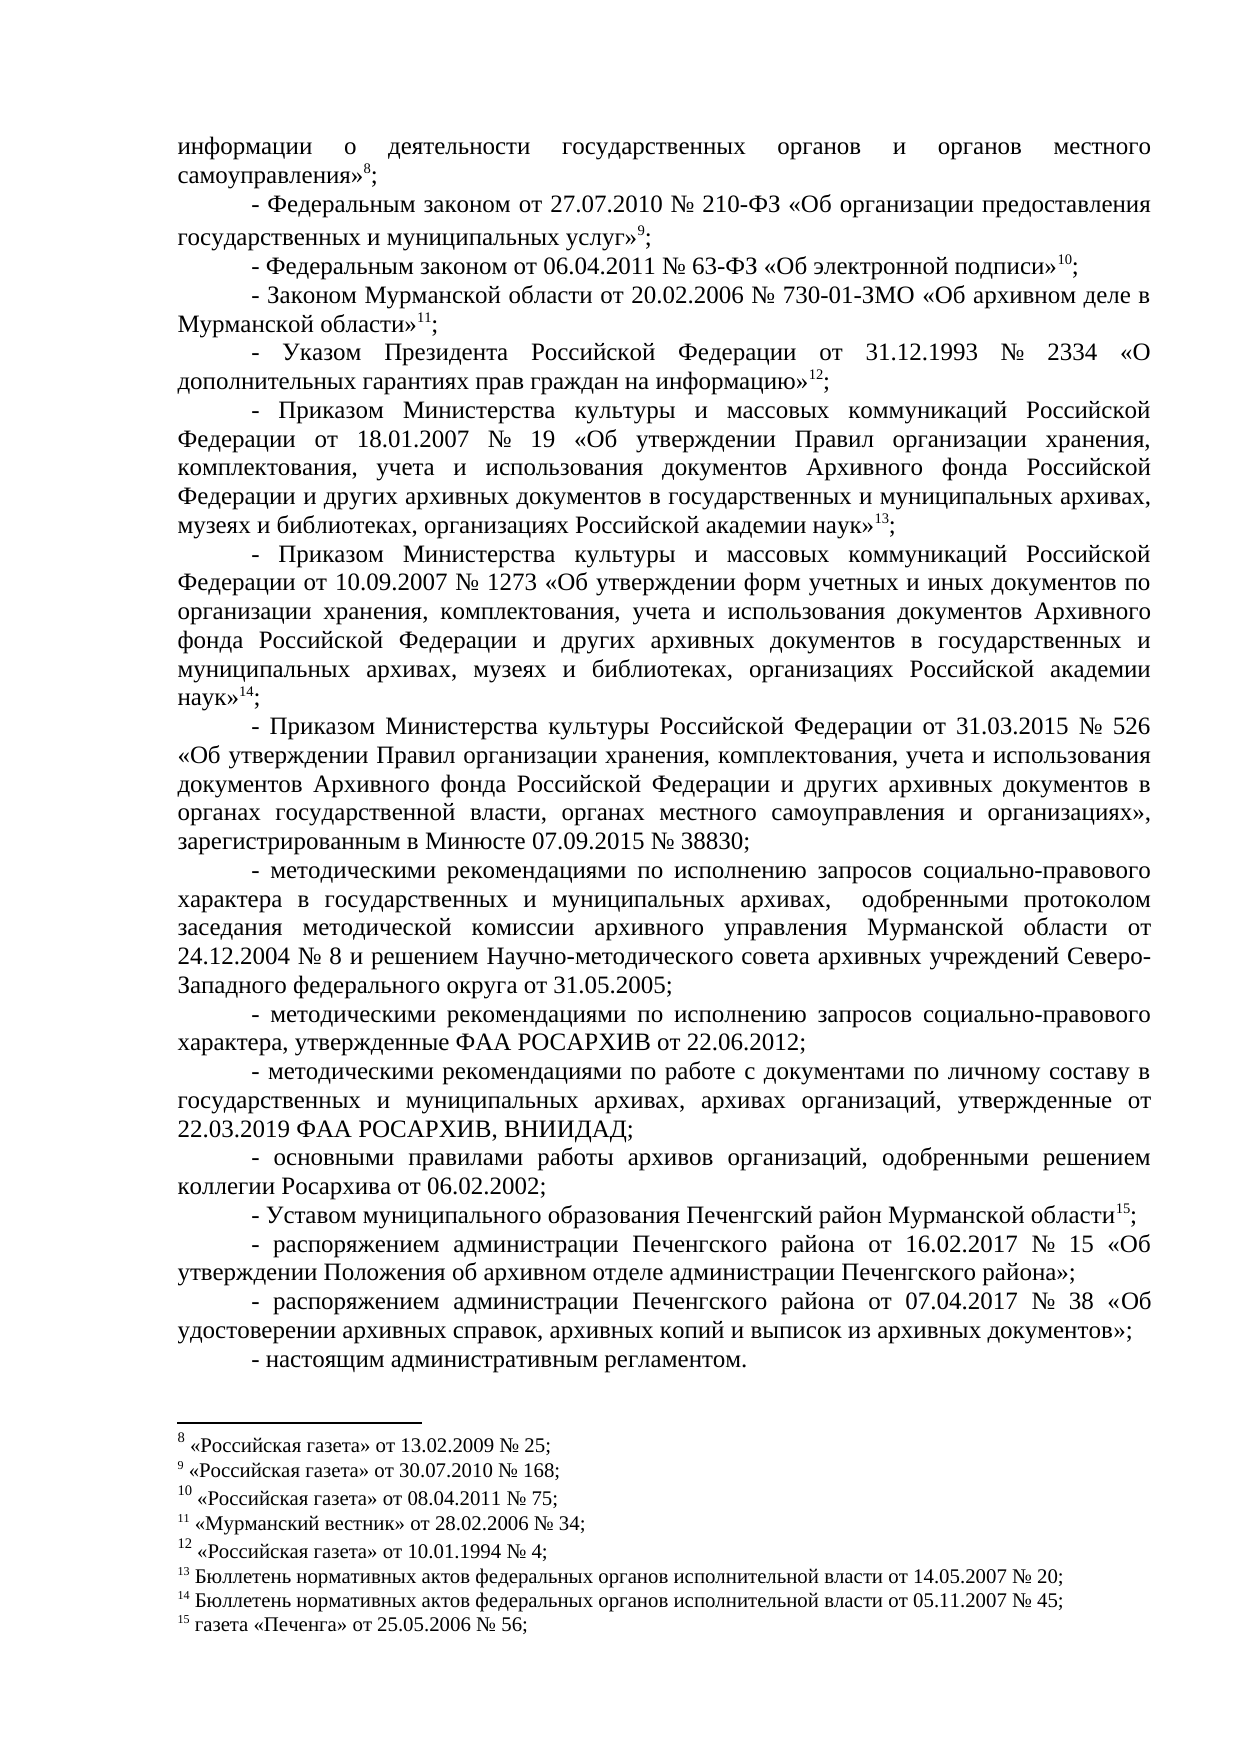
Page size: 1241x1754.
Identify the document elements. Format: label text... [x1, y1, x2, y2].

text - Приказом Министерства культуры Российской Федерации от 31.03.2015 № 526 «Об утверждении Правил организации хранения, комплектования, учета и использования документов Архивного фонда Российской Федерации и других архивных документов в органах государственной власти, органах местного самоуправления и организациях», зарегистрированным в Минюсте 07.09.2015 № 38830; [177, 711, 1152, 855]
text - распоряжением администрации Печенгского района от 16.02.2017 № 15 «Об утверждении Положения об архивном отделе администрации Печенгского района»; [177, 1229, 1152, 1286]
text - основными правилами работы архивов организаций, одобренными решением коллегии Росархива от 06.02.2002; [177, 1142, 1152, 1200]
text - настоящим административным регламентом. [177, 1344, 1152, 1372]
text - Указом Президента Российской Федерации от 31.12.1993 № 2334 «О дополнительных гарантиях прав граждан на информацию»; [177, 337, 1152, 395]
text - методическими рекомендациями по работе с документами по личному составу в государственных и муниципальных архивах, архивах организаций, утвержденные от 22.03.2019 ФАА РОСАРХИВ, ВНИИДАД; [177, 1056, 1152, 1142]
text - распоряжением администрации Печенгского района от 07.04.2017 № 38 «Об удостоверении архивных справок, архивных копий и выписок из архивных документов»; [177, 1286, 1152, 1344]
text - методическими рекомендациями по исполнению запросов социально-правового характера в государственных и муниципальных архивах, одобренными протоколом заседания методической комиссии архивного управления Мурманской области от 24.12.2004 № 8 и решением Научно-методического совета архивных учреждений Северо-Западного федерального округа от 31.05.2005; [177, 855, 1152, 999]
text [177, 131, 1152, 189]
text - Приказом Министерства культуры и массовых коммуникаций Российской Федерации от 18.01.2007 № 19 «Об утверждении Правил организации хранения, комплектования, учета и использования документов Архивного фонда Российской Федерации и других архивных документов в государственных и муниципальных архивах, музеях и библиотеках, организациях Российской академии наук»; [177, 395, 1152, 539]
text - методическими рекомендациями по исполнению запросов социально-правового характера, утвержденные ФАА РОСАРХИВ от 22.06.2012; [177, 999, 1152, 1056]
text - Приказом Министерства культуры и массовых коммуникаций Российской Федерации от 10.09.2007 № 1273 «Об утверждении форм учетных и иных документов по организации хранения, комплектования, учета и использования документов Архивного фонда Российской Федерации и других архивных документов в государственных и муниципальных архивах, музеях и библиотеках, организациях Российской академии наук»; [177, 539, 1152, 711]
text - Федеральным законом от 27.07.2010 № 210-ФЗ «Об организации предоставления государственных и муниципальных услуг»; [177, 189, 1152, 251]
text - Федеральным законом от 06.04.2011 № 63-ФЗ «Об электронной подписи»; [177, 251, 1152, 280]
text - Уставом муниципального образования Печенгский район Мурманской области; [177, 1200, 1152, 1229]
text - Законом Мурманской области от 20.02.2006 № 730-01-ЗМО «Об архивном деле в Мурманской области»; [177, 280, 1152, 337]
